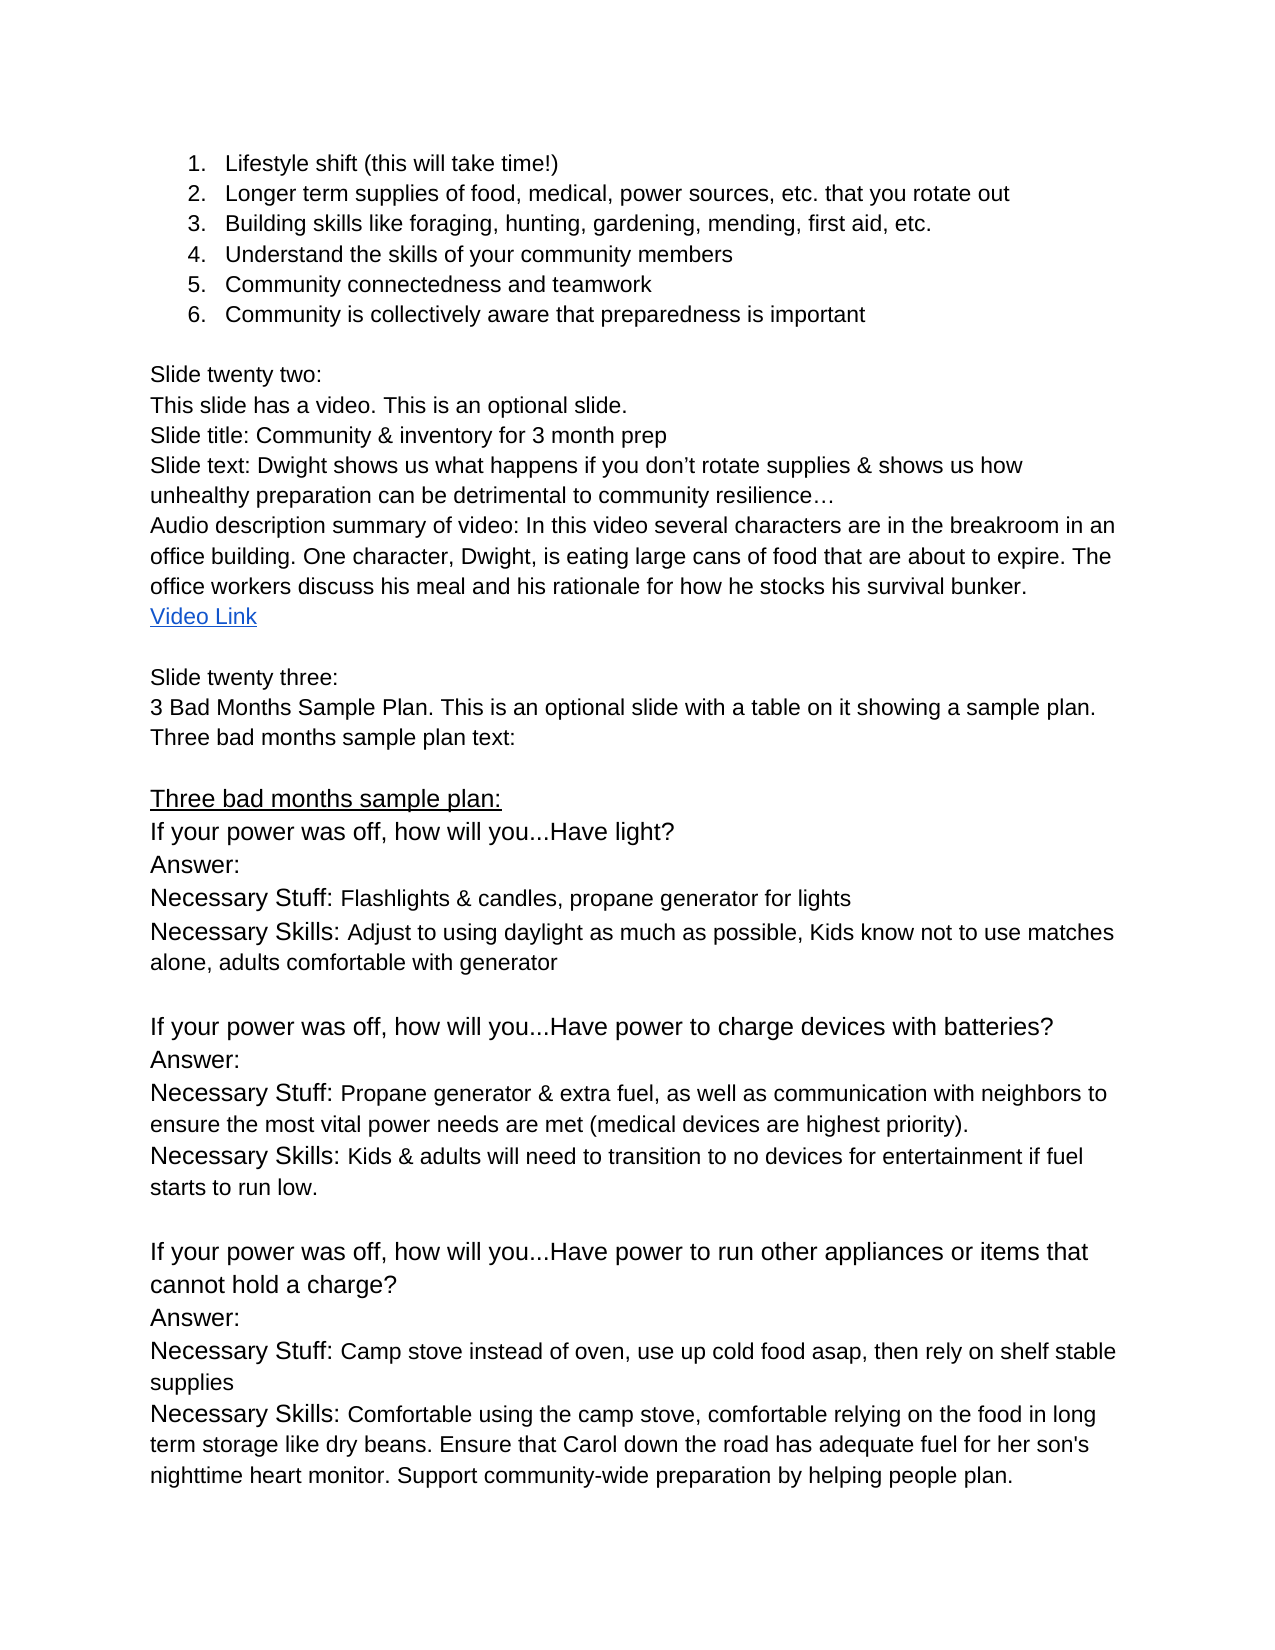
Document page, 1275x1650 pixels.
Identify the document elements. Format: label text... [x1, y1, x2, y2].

text Answer: [150, 850, 1125, 879]
list Community connectedness and teamwork [187, 271, 1125, 297]
text Three bad months sample plan text: [150, 724, 1125, 750]
text Three bad months sample plan: [150, 784, 1125, 813]
text Video Link [150, 603, 1125, 629]
text Slide text: Dwight shows us what happens if you don’t rotate supplies & shows us how unhealthy preparation can be detrimental to community resilience… [150, 452, 1125, 509]
list Community is collectively aware that preparedness is important [187, 301, 1125, 327]
text Necessary Stuff: Propane generator & extra fuel, as well as communication with neighbors to ensure the most vital power needs are met (medical devices are highest priority). [150, 1078, 1125, 1137]
text Slide twenty three: [150, 663, 1125, 690]
list Building skills like foraging, hunting, gardening, mending, first aid, etc. [187, 210, 1125, 237]
text Audio description summary of video: In this video several characters are in the breakroom in an office building. One character, Dwight, is eating large cans of food that are about to expire. The office workers discuss his meal and his rationale for how he stocks his survival bunker. [150, 512, 1125, 599]
text Slide title: Community & inventory for 3 month prep [150, 422, 1125, 448]
text Necessary Stuff: Flashlights & candles, propane generator for lights [150, 883, 1125, 912]
text If your power was off, how will you...Have light? [150, 817, 1125, 846]
list Longer term supplies of food, medical, power sources, etc. that you rotate out [187, 180, 1125, 207]
text If your power was off, how will you...Have power to run other appliances or items that cannot hold a charge? [150, 1237, 1125, 1299]
text Necessary Skills: Comfortable using the camp stove, comfortable relying on the food in long term storage like dry beans. Ensure that Carol down the road has adequate fuel for her son's nighttime heart monitor. Support community-wide preparation by helping people plan. [150, 1399, 1125, 1488]
text Slide twenty two: [150, 361, 1125, 388]
text Necessary Stuff: Camp stove instead of oven, use up cold food asap, then rely on shelf stable supplies [150, 1336, 1125, 1395]
text If your power was off, how will you...Have power to charge devices with batteries? [150, 1012, 1125, 1041]
list Lifestyle shift (this will take time!) [187, 150, 1125, 176]
list Understand the skills of your community members [187, 241, 1125, 267]
text Answer: [150, 1303, 1125, 1332]
text 3 Bad Months Sample Plan. This is an optional slide with a table on it showing a sample plan. [150, 694, 1125, 720]
text Answer: [150, 1045, 1125, 1074]
text Necessary Skills: Adjust to using daylight as much as possible, Kids know not to use matches alone, adults comfortable with generator [150, 916, 1125, 975]
text Necessary Skills: Kids & adults will need to transition to no devices for entertainment if fuel starts to run low. [150, 1141, 1125, 1200]
text This slide has a video. This is an optional slide. [150, 392, 1125, 418]
